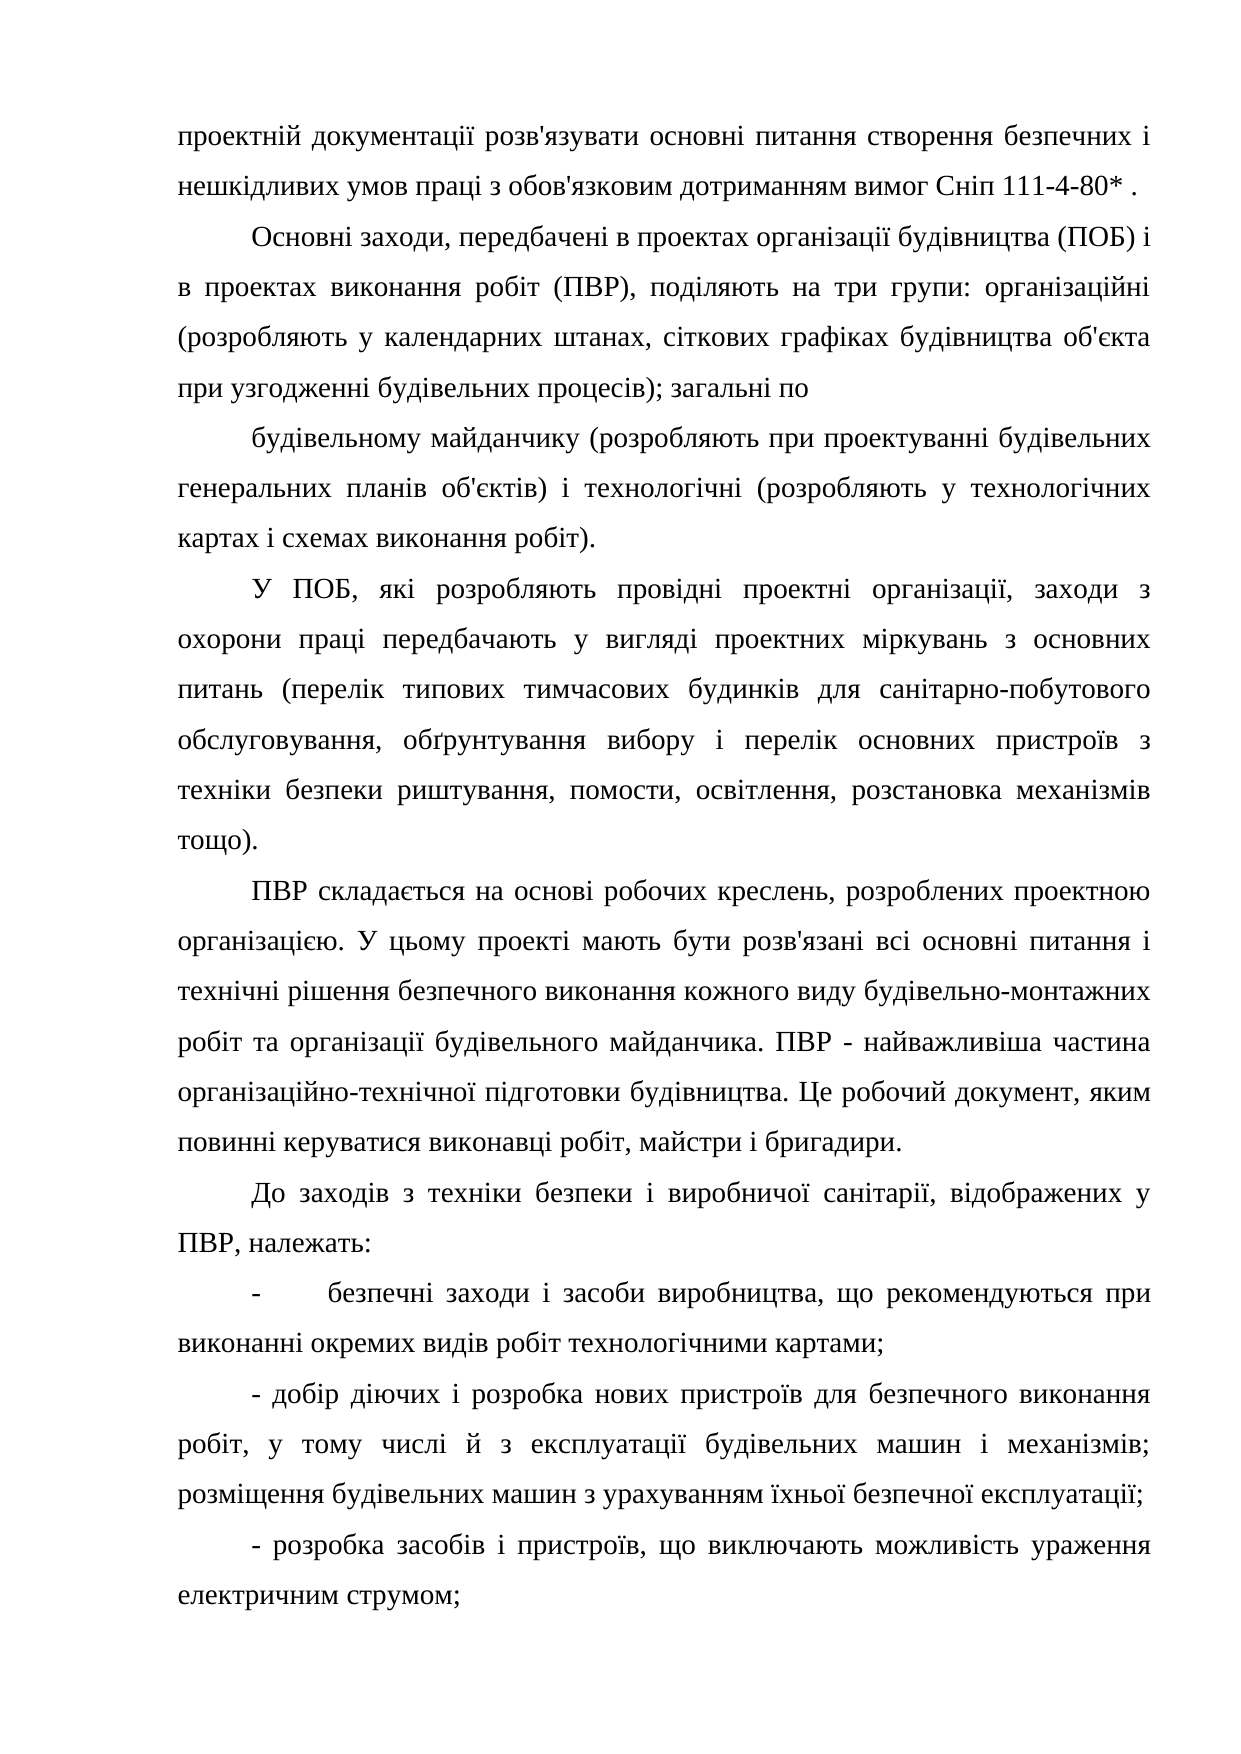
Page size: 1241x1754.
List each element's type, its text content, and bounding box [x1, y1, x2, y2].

text До заходів з техніки безпеки і виробничої санітарії, відображених у ПВР, належать: [177, 1175, 1152, 1258]
text - безпечні заходи і засоби виробництва, що рекомендуються при виконанні окремих видів робіт технологічними картами; [177, 1275, 1152, 1359]
text - розробка засобів і пристроїв, що виключають можливість ураження електричним струмом; [177, 1527, 1152, 1611]
text будівельному майданчику (розробляють при проектуванні будівельних генеральних планів об'єктів) і технологічні (розробляють у технологічних картах і схемах виконання робіт). [177, 420, 1152, 554]
text - добір діючих і розробка нових пристроїв для безпечного виконання робіт, у тому числі й з експлуатації будівельних машин і механізмів; розміщення будівельних машин з урахуванням їхньої безпечної експлуатації; [177, 1376, 1152, 1510]
text У ПОБ, які розробляють провідні проектні організації, заходи з охорони праці передбачають у вигляді проектних міркувань з основних питань (перелік типових тимчасових будинків для санітарно-побутового обслуговування, обґрунтування вибору і перелік основних пристроїв з техніки безпеки риштування, помости, освітлення, розстановка механізмів тощо). [177, 571, 1152, 856]
text ПВР складається на основі робочих креслень, розроблених проектною організацією. У цьому проекті мають бути розв'язані всі основні питання і технічні рішення безпечного виконання кожного виду будівельно-монтажних робіт та організації будівельного майданчика. ПВР - найважливіша частина організаційно-технічної підготовки будівництва. Це робочий документ, яким повинні керуватися виконавці робіт, майстри і бригадири. [177, 873, 1152, 1158]
text Основні заходи, передбачені в проектах організації будівництва (ПОБ) і в проектах виконання робіт (ПВР), поділяють на три групи: організаційні (розробляють у календарних штанах, сіткових графіках будівництва об'єкта при узгодженні будівельних процесів); загальні по [177, 219, 1152, 403]
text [177, 118, 1152, 202]
